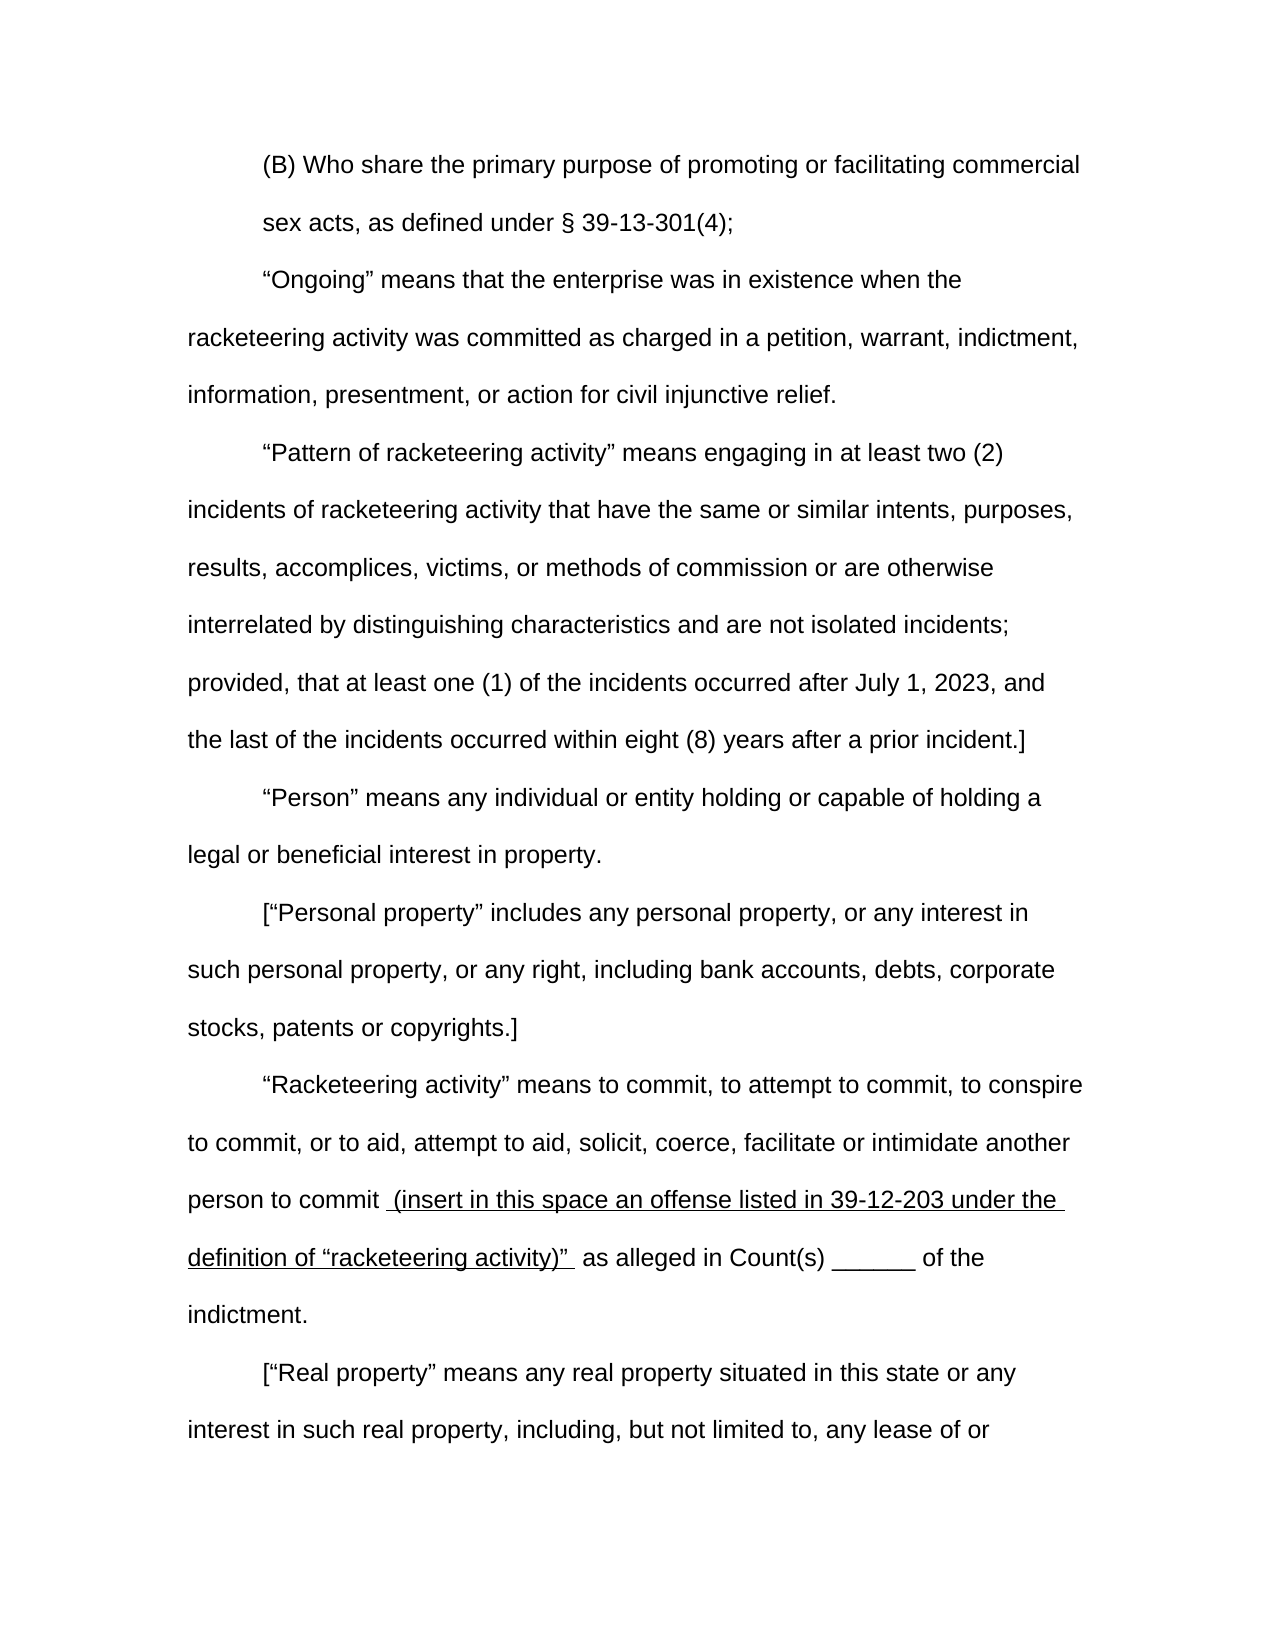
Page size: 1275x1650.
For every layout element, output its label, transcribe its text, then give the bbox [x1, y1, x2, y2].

text (B) Who share the primary purpose of promoting or facilitating commercial sex acts, as defined under § 39-13-301(4); [262, 150, 1087, 236]
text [187, 1357, 1087, 1444]
text “Racketeering activity” means to commit, to attempt to commit, to conspire to commit, or to aid, attempt to aid, solicit, coerce, facilitate or intimidate another person to commit (insert in this space an offense listed in 39-12-203 under the definition of “racketeering activity)” as alleged in Count(s) ______ of the indictment. [187, 1070, 1087, 1329]
text “Ongoing” means that the enterprise was in existence when the racketeering activity was committed as charged in a petition, warrant, indictment, information, presentment, or action for civil injunctive relief. [187, 265, 1087, 409]
text “Person” means any individual or entity holding or capable of holding a legal or beneficial interest in property. [187, 782, 1087, 869]
text [“Personal property” includes any personal property, or any interest in such personal property, or any right, including bank accounts, debts, corporate stocks, patents or copyrights.] [187, 897, 1087, 1041]
text “Pattern of racketeering activity” means engaging in at least two (2) incidents of racketeering activity that have the same or similar intents, purposes, results, accomplices, victims, or methods of commission or are otherwise interrelated by distinguishing characteristics and are not isolated incidents; provided, that at least one (1) of the incidents occurred after July 1, 2023, and the last of the incidents occurred within eight (8) years after a prior incident.] [187, 437, 1087, 754]
